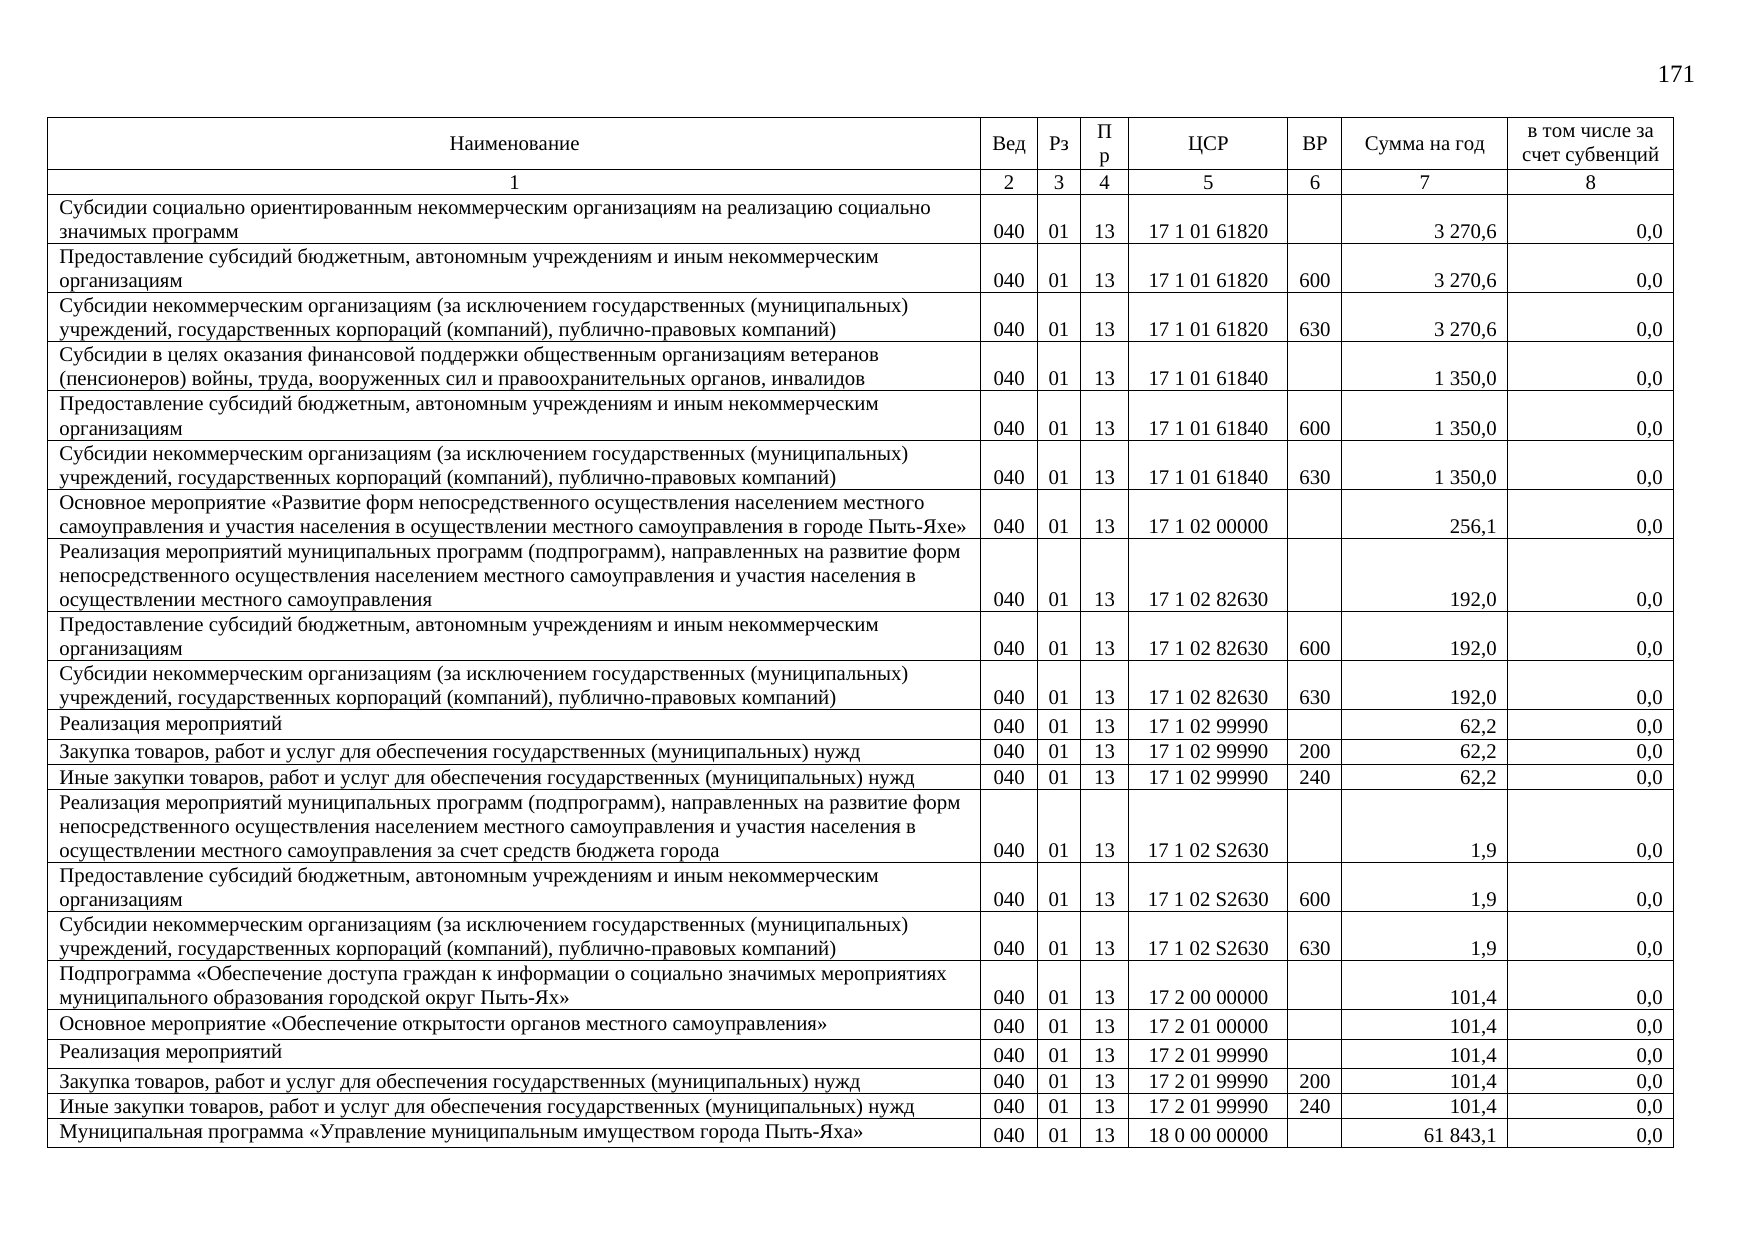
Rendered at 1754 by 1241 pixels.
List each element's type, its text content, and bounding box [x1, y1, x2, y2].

table_cell 0,0 [1508, 863, 1673, 911]
table_cell Закупка товаров, работ и услуг для обеспечения государственных (муниципальных) нужд [48, 1069, 980, 1093]
table_cell [1288, 1119, 1341, 1147]
table_cell 13 [1081, 391, 1128, 439]
table_cell 0,0 [1508, 342, 1673, 390]
table_cell 0,0 [1508, 1040, 1673, 1067]
table_cell 040 [981, 612, 1037, 660]
table_cell 630 [1288, 661, 1341, 709]
table_cell [1288, 539, 1341, 611]
table_cell 13 [1081, 1040, 1128, 1067]
table_cell 040 [981, 539, 1037, 611]
table_cell 17 2 01 99990 [1129, 1040, 1287, 1067]
table_cell 040 [981, 961, 1037, 1009]
table_cell 17 1 01 61820 [1129, 244, 1287, 292]
table_cell 2 [981, 170, 1037, 194]
table_cell 0,0 [1508, 244, 1673, 292]
table_cell 01 [1038, 1010, 1080, 1038]
table_cell 0,0 [1508, 391, 1673, 439]
table_header ВР [1288, 118, 1341, 168]
table_cell 630 [1288, 912, 1341, 960]
table_cell 040 [981, 661, 1037, 709]
table_cell 040 [981, 1010, 1037, 1038]
table_cell 101,4 [1342, 961, 1507, 1009]
table_cell 0,0 [1508, 710, 1673, 738]
table_cell 01 [1038, 1069, 1080, 1093]
table_cell 13 [1081, 1094, 1128, 1118]
table_cell 240 [1288, 765, 1341, 789]
table_cell 13 [1081, 490, 1128, 538]
table_cell 01 [1038, 1040, 1080, 1067]
table_cell 0,0 [1508, 293, 1673, 341]
table_cell 3 270,6 [1342, 195, 1507, 243]
table_cell 17 1 01 61840 [1129, 441, 1287, 489]
table_cell 01 [1038, 863, 1080, 911]
table_cell 18 0 00 00000 [1129, 1119, 1287, 1147]
table_cell 200 [1288, 740, 1341, 763]
table_cell 0,0 [1508, 1094, 1673, 1118]
table_cell 0,0 [1508, 661, 1673, 709]
table_cell 17 2 01 99990 [1129, 1094, 1287, 1118]
table_cell 17 1 02 99990 [1129, 710, 1287, 738]
table_cell 040 [981, 740, 1037, 763]
table_header Рз [1038, 118, 1080, 168]
table_cell Реализация мероприятий [48, 1040, 980, 1067]
table_cell Предоставление субсидий бюджетным, автономным учреждениям и иным некоммерческим организациям [48, 391, 980, 439]
table_cell 17 1 01 61840 [1129, 391, 1287, 439]
table_cell 0,0 [1508, 1069, 1673, 1093]
table_cell 13 [1081, 342, 1128, 390]
table_cell 01 [1038, 490, 1080, 538]
table_cell 01 [1038, 790, 1080, 862]
table_header Вед [981, 118, 1037, 168]
table_cell 040 [981, 490, 1037, 538]
table_cell 040 [981, 1069, 1037, 1093]
table_cell 8 [1508, 170, 1673, 194]
table_cell 13 [1081, 539, 1128, 611]
table_cell Субсидии в целях оказания финансовой поддержки общественным организациям ветеранов (пенсионеров) войны, труда, вооруженных сил и правоохранительных органов, инвалидов [48, 342, 980, 390]
table_cell 600 [1288, 244, 1341, 292]
table_cell 600 [1288, 863, 1341, 911]
table_cell 0,0 [1508, 612, 1673, 660]
table_cell 17 1 02 S2630 [1129, 912, 1287, 960]
table_cell 13 [1081, 1010, 1128, 1038]
table_cell 040 [981, 195, 1037, 243]
table_cell [1288, 1010, 1341, 1038]
table_cell 1,9 [1342, 863, 1507, 911]
table_cell 13 [1081, 293, 1128, 341]
table_cell Основное мероприятие «Обеспечение открытости органов местного самоуправления» [48, 1010, 980, 1038]
table_cell 1 350,0 [1342, 342, 1507, 390]
table_cell 01 [1038, 441, 1080, 489]
table_cell [1288, 342, 1341, 390]
table_cell 040 [981, 912, 1037, 960]
table_cell 01 [1038, 342, 1080, 390]
table_cell 7 [1342, 170, 1507, 194]
table_cell 13 [1081, 961, 1128, 1009]
table_cell 17 1 02 S2630 [1129, 863, 1287, 911]
table_cell [1288, 490, 1341, 538]
table_cell 3 [1038, 170, 1080, 194]
table_cell 13 [1081, 710, 1128, 738]
table_cell 040 [981, 765, 1037, 789]
table_cell 1,9 [1342, 790, 1507, 862]
table_cell 1,9 [1342, 912, 1507, 960]
table_cell 01 [1038, 961, 1080, 1009]
table_cell 040 [981, 710, 1037, 738]
table_cell 01 [1038, 1094, 1080, 1118]
table_cell 13 [1081, 765, 1128, 789]
table_cell 4 [1081, 170, 1128, 194]
table_cell 1 350,0 [1342, 441, 1507, 489]
table_cell 01 [1038, 293, 1080, 341]
table_cell 040 [981, 391, 1037, 439]
table_cell Субсидии некоммерческим организациям (за исключением государственных (муниципальных) учреждений, государственных корпораций (компаний), публично-правовых компаний) [48, 293, 980, 341]
table_cell 040 [981, 863, 1037, 911]
table_cell 01 [1038, 740, 1080, 763]
table_cell Субсидии некоммерческим организациям (за исключением государственных (муниципальных) учреждений, государственных корпораций (компаний), публично-правовых компаний) [48, 441, 980, 489]
table_cell 13 [1081, 790, 1128, 862]
table_cell 192,0 [1342, 539, 1507, 611]
table_cell 01 [1038, 1119, 1080, 1147]
table_cell 62,2 [1342, 710, 1507, 738]
table_cell 600 [1288, 391, 1341, 439]
table_cell 17 1 02 99990 [1129, 765, 1287, 789]
table_cell 630 [1288, 441, 1341, 489]
table_cell Реализация мероприятий муниципальных программ (подпрограмм), направленных на развитие форм непосредственного осуществления населением местного самоуправления и участия населения в осуществлении местного самоуправления за счет средств бюджета города [48, 790, 980, 862]
table_cell 0,0 [1508, 1119, 1673, 1147]
table_cell 101,4 [1342, 1094, 1507, 1118]
table_header Пр [1081, 118, 1128, 168]
table_cell 17 2 01 99990 [1129, 1069, 1287, 1093]
table_cell 040 [981, 790, 1037, 862]
table_cell Предоставление субсидий бюджетным, автономным учреждениям и иным некоммерческим организациям [48, 612, 980, 660]
table_cell 0,0 [1508, 790, 1673, 862]
table_cell [1288, 1040, 1341, 1067]
table_header Наименование [48, 118, 980, 168]
table_cell 17 1 01 61840 [1129, 342, 1287, 390]
table_cell 13 [1081, 1069, 1128, 1093]
table_cell 17 1 02 82630 [1129, 661, 1287, 709]
table_cell 0,0 [1508, 441, 1673, 489]
table_cell 1 350,0 [1342, 391, 1507, 439]
table_cell 01 [1038, 912, 1080, 960]
table_cell [1288, 710, 1341, 738]
table_cell 101,4 [1342, 1010, 1507, 1038]
table_cell Иные закупки товаров, работ и услуг для обеспечения государственных (муниципальных) нужд [48, 765, 980, 789]
table_cell 101,4 [1342, 1040, 1507, 1067]
table_cell 62,2 [1342, 765, 1507, 789]
table_cell 101,4 [1342, 1069, 1507, 1093]
table_cell 13 [1081, 441, 1128, 489]
table_cell 13 [1081, 612, 1128, 660]
table_cell 17 2 00 00000 [1129, 961, 1287, 1009]
table_cell 13 [1081, 1119, 1128, 1147]
table_cell 040 [981, 441, 1037, 489]
table_cell 6 [1288, 170, 1341, 194]
table_cell 01 [1038, 391, 1080, 439]
table_cell 0,0 [1508, 539, 1673, 611]
table_cell [1288, 961, 1341, 1009]
table_cell Иные закупки товаров, работ и услуг для обеспечения государственных (муниципальных) нужд [48, 1094, 980, 1118]
table_cell 600 [1288, 612, 1341, 660]
table_cell 13 [1081, 661, 1128, 709]
table_cell 040 [981, 342, 1037, 390]
table_cell 630 [1288, 293, 1341, 341]
table_cell 040 [981, 244, 1037, 292]
table_cell 240 [1288, 1094, 1341, 1118]
table_cell Муниципальная программа «Управление муниципальным имуществом города Пыть-Яха» [48, 1119, 980, 1147]
table_cell 17 1 02 99990 [1129, 740, 1287, 763]
table_cell 3 270,6 [1342, 293, 1507, 341]
table_cell 040 [981, 293, 1037, 341]
table_cell 192,0 [1342, 612, 1507, 660]
table_cell 61 843,1 [1342, 1119, 1507, 1147]
table_cell 17 2 01 00000 [1129, 1010, 1287, 1038]
table_cell Реализация мероприятий [48, 710, 980, 738]
table_cell 17 1 01 61820 [1129, 293, 1287, 341]
table_cell 13 [1081, 912, 1128, 960]
table_cell 192,0 [1342, 661, 1507, 709]
table_cell 0,0 [1508, 1010, 1673, 1038]
table_header Сумма на год [1342, 118, 1507, 168]
table_cell [1288, 790, 1341, 862]
table_cell Субсидии некоммерческим организациям (за исключением государственных (муниципальных) учреждений, государственных корпораций (компаний), публично-правовых компаний) [48, 661, 980, 709]
table_cell 3 270,6 [1342, 244, 1507, 292]
table_cell 0,0 [1508, 740, 1673, 763]
table_cell 256,1 [1342, 490, 1507, 538]
table_cell 040 [981, 1094, 1037, 1118]
table_header ЦСР [1129, 118, 1287, 168]
table_cell 0,0 [1508, 912, 1673, 960]
table_cell 01 [1038, 539, 1080, 611]
table_cell 01 [1038, 612, 1080, 660]
table_cell 5 [1129, 170, 1287, 194]
table_cell 13 [1081, 863, 1128, 911]
table_cell [1288, 195, 1341, 243]
table_cell 62,2 [1342, 740, 1507, 763]
table_cell Предоставление субсидий бюджетным, автономным учреждениям и иным некоммерческим организациям [48, 244, 980, 292]
table_cell 200 [1288, 1069, 1341, 1093]
table_cell Предоставление субсидий бюджетным, автономным учреждениям и иным некоммерческим организациям [48, 863, 980, 911]
table_cell 13 [1081, 195, 1128, 243]
table_header в том числе за счет субвенций из бюджета автономного округа [1508, 118, 1673, 168]
table_cell Закупка товаров, работ и услуг для обеспечения государственных (муниципальных) нужд [48, 740, 980, 763]
table_cell 1 [48, 170, 980, 194]
table_cell 17 1 02 82630 [1129, 539, 1287, 611]
table_cell 040 [981, 1040, 1037, 1067]
table_cell 17 1 02 82630 [1129, 612, 1287, 660]
table_cell 0,0 [1508, 195, 1673, 243]
table_cell 17 1 02 S2630 [1129, 790, 1287, 862]
table_cell 01 [1038, 765, 1080, 789]
table_cell 0,0 [1508, 961, 1673, 1009]
table_cell 01 [1038, 244, 1080, 292]
table_cell 0,0 [1508, 765, 1673, 789]
table_cell 01 [1038, 710, 1080, 738]
table_cell 01 [1038, 661, 1080, 709]
table_cell 040 [981, 1119, 1037, 1147]
table_cell 13 [1081, 244, 1128, 292]
table_cell Субсидии некоммерческим организациям (за исключением государственных (муниципальных) учреждений, государственных корпораций (компаний), публично-правовых компаний) [48, 912, 980, 960]
table_cell 0,0 [1508, 490, 1673, 538]
table_cell 13 [1081, 740, 1128, 763]
table_cell Реализация мероприятий муниципальных программ (подпрограмм), направленных на развитие форм непосредственного осуществления населением местного самоуправления и участия населения в осуществлении местного самоуправления [48, 539, 980, 611]
table_cell Субсидии социально ориентированным некоммерческим организациям на реализацию социально значимых программ [48, 195, 980, 243]
table_cell Основное мероприятие «Развитие форм непосредственного осуществления населением местного самоуправления и участия населения в осуществлении местного самоуправления в городе Пыть-Яхе» [48, 490, 980, 538]
table_cell Подпрограмма «Обеспечение доступа граждан к информации о социально значимых мероприятиях муниципального образования городской округ Пыть-Ях» [48, 961, 980, 1009]
table_cell 17 1 01 61820 [1129, 195, 1287, 243]
table_cell 01 [1038, 195, 1080, 243]
table_cell 17 1 02 00000 [1129, 490, 1287, 538]
